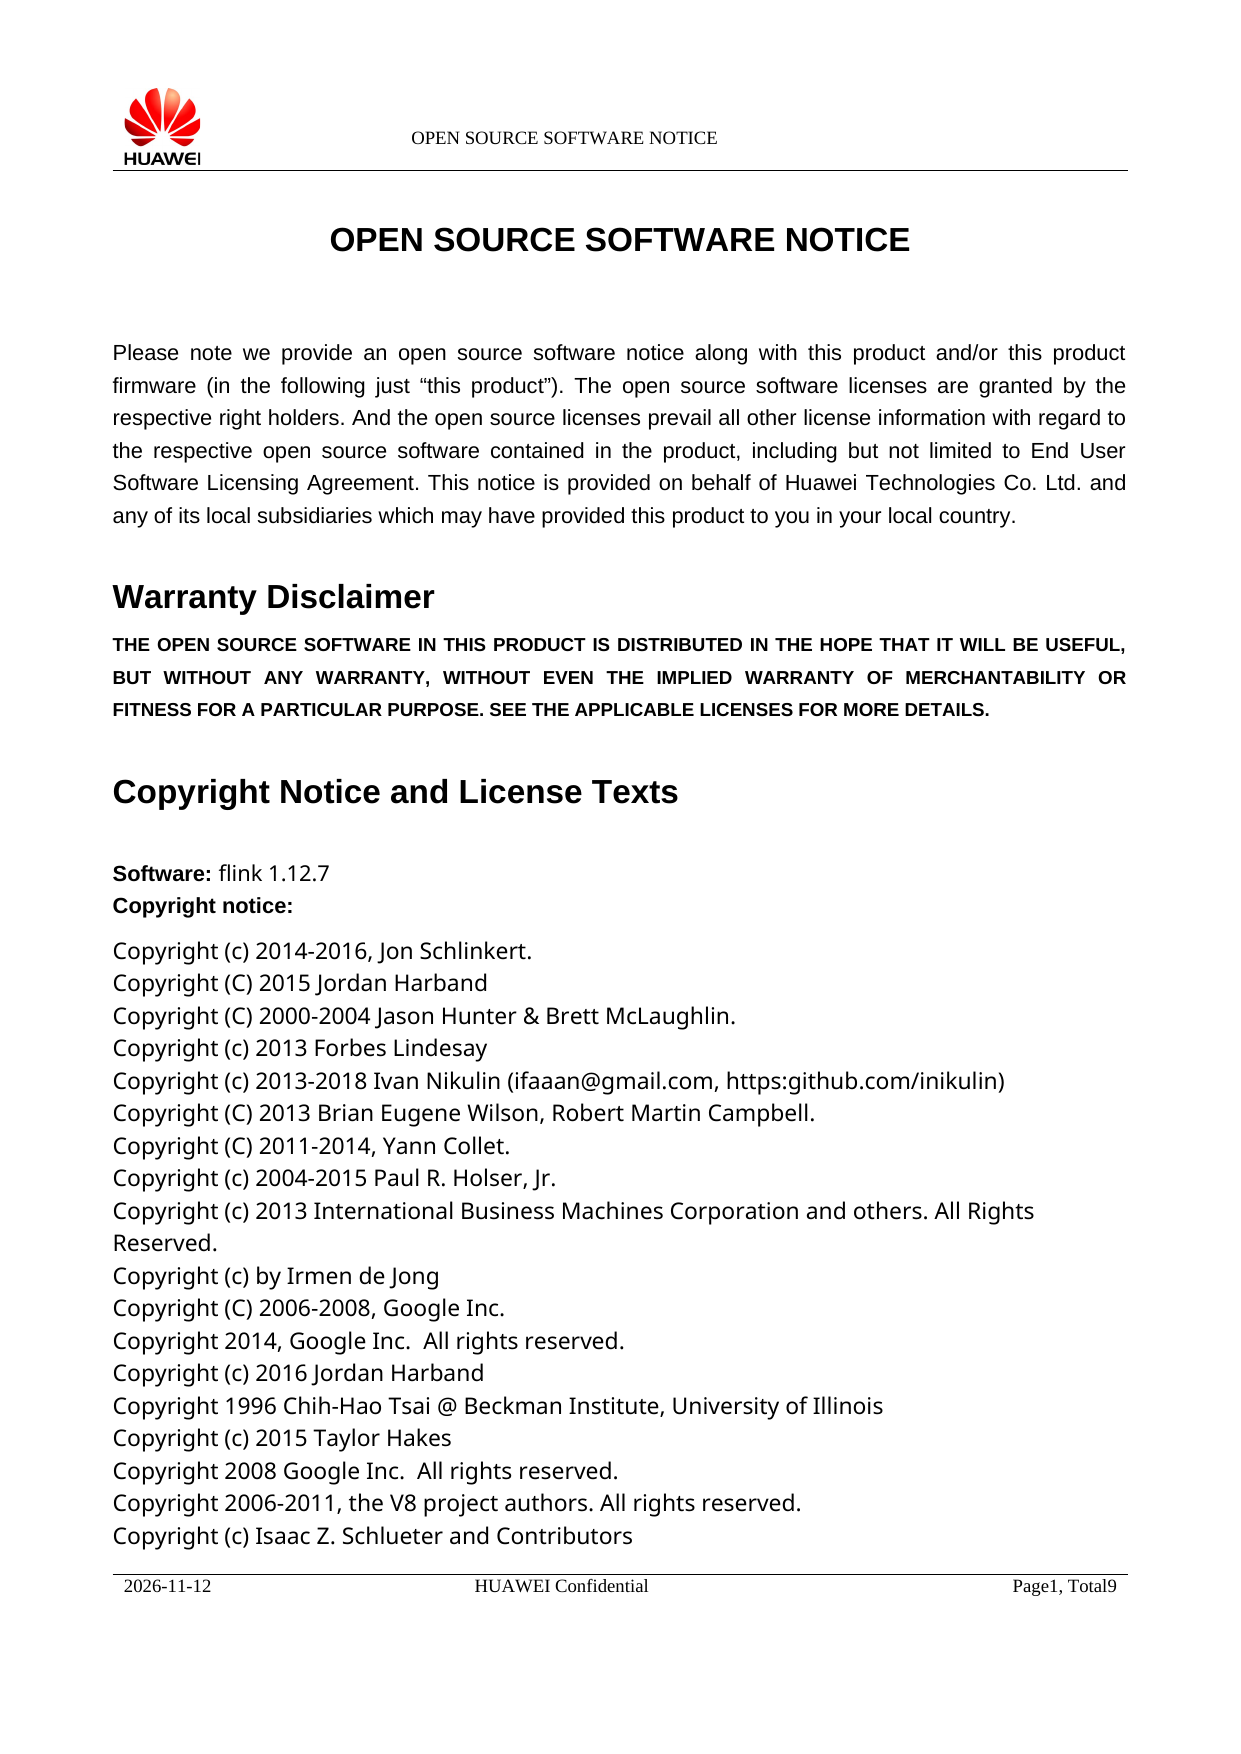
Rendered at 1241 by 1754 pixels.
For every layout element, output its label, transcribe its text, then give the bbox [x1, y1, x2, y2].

picture [124, 88, 201, 165]
text Warranty Disclaimer [112, 564, 1128, 629]
title Software: flink 1.12.7 [112, 856, 1128, 889]
text Please note we provide an open source software notice along with this product and/or this product firmware (in the following just “this product”). The open source software licenses are granted by the respective right holders. And the open source licenses prevail all other license information with regard to the respective open source software contained in the product, including but not limited to End User Software Licensing Agreement. This notice is provided on behalf of Huawei Technologies Co. Ltd. and any of its local subsidiaries which may have provided this product to you in your local country. [112, 336, 1128, 531]
text Copyright notice: [112, 889, 1128, 921]
text Copyright Notice and License Texts [112, 759, 1128, 824]
text The open source software in this product is distributed in the hope that it will be useful, but WITHOUT ANY WARRANTY, without even the implied warranty of MERCHANTABILITY or FITNESS FOR A PARTICULAR PURPOSE. See the applicable licenses for more details. [112, 629, 1128, 726]
text OPEN SOURCE SOFTWARE NOTICE [112, 206, 1128, 271]
